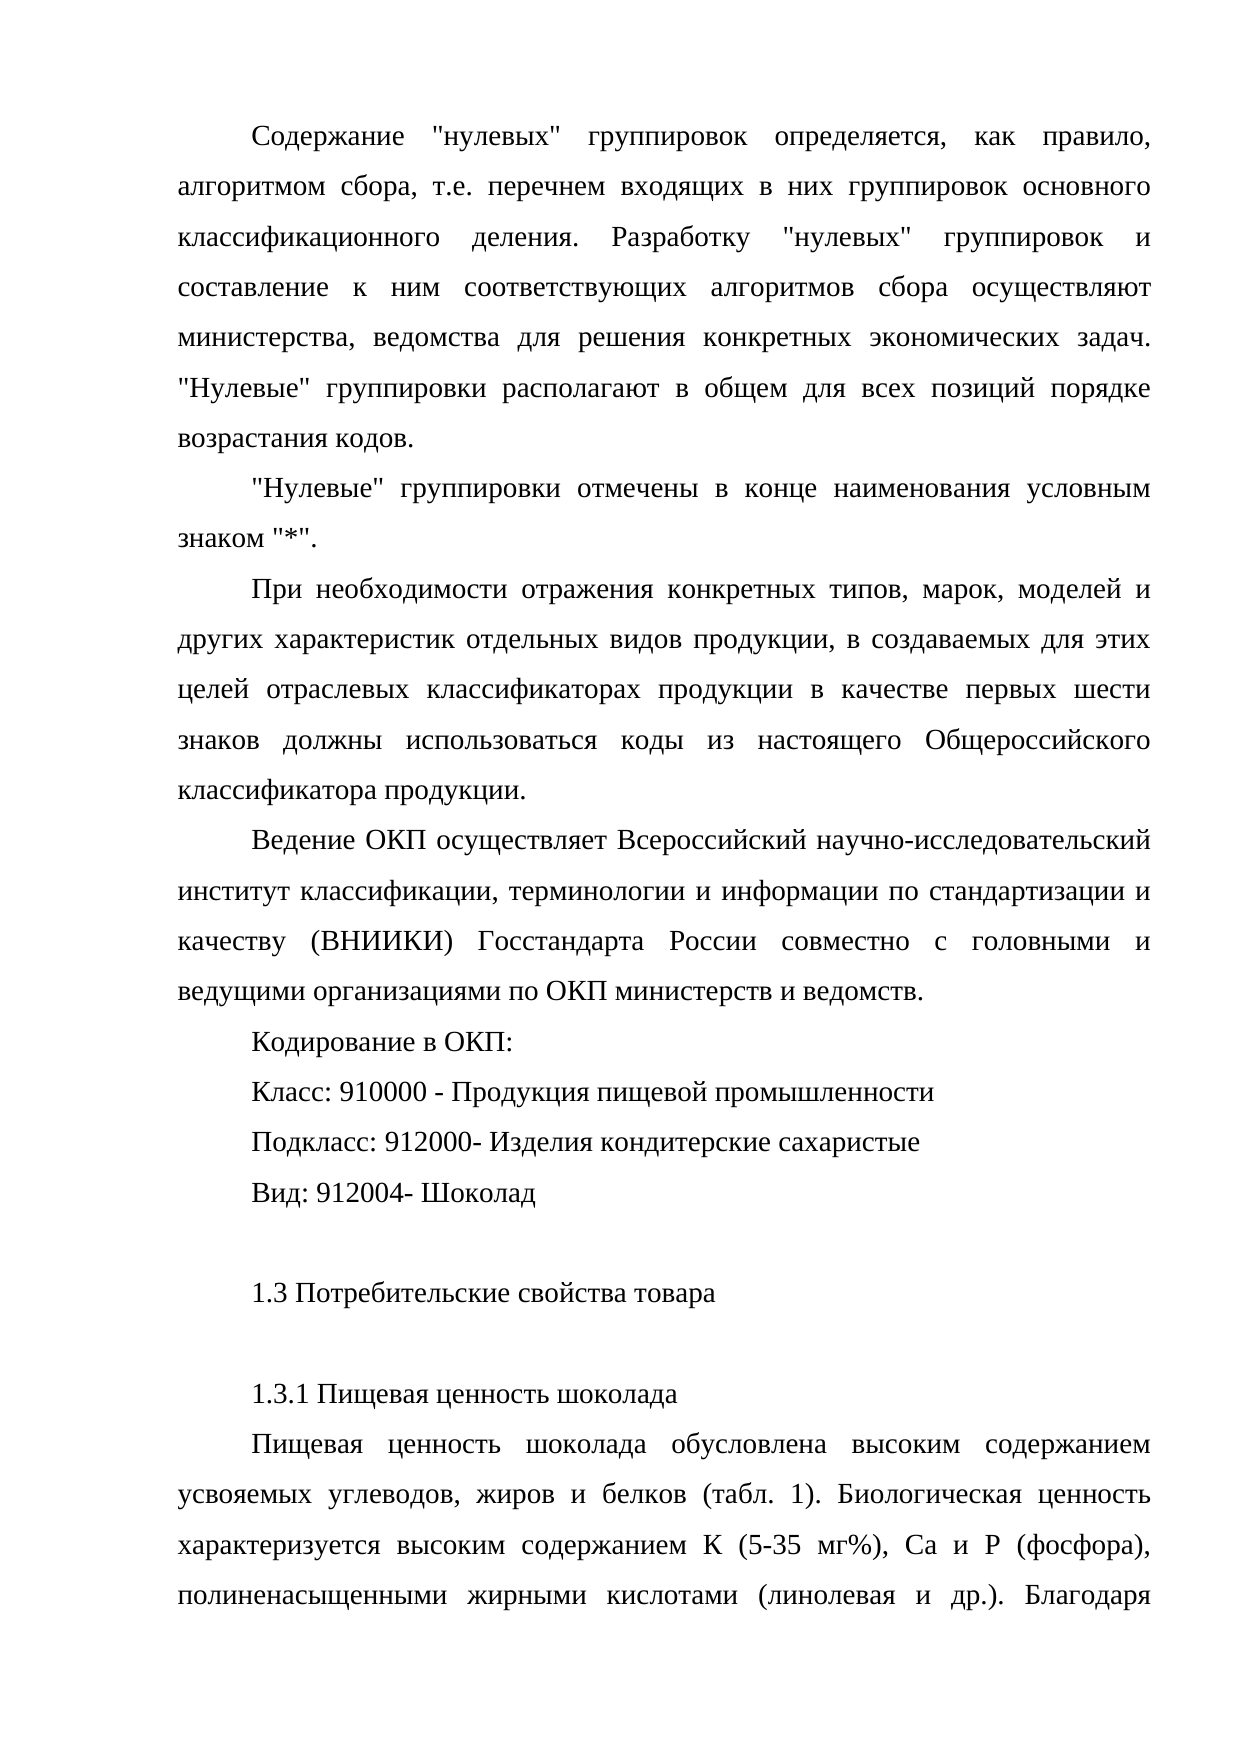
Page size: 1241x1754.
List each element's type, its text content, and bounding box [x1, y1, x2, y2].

text 1.3 Потребительские свойства товара [177, 1275, 1152, 1309]
text Класс: 910000 - Продукция пищевой промышленности [177, 1074, 1152, 1108]
text "Нулевые" группировки отмечены в конце наименования условным знаком "*". [177, 470, 1152, 554]
text Ведение ОКП осуществляет Всероссийский научно-исследовательский институт классификации, терминологии и информации по стандартизации и качеству (ВНИИКИ) Госстандарта России совместно с головными и ведущими организациями по ОКП министерств и ведомств. [177, 822, 1152, 1007]
text 1.3.1 Пищевая ценность шоколада [177, 1376, 1152, 1409]
text Кодирование в ОКП: [177, 1024, 1152, 1057]
text Содержание "нулевых" группировок определяется, как правило, алгоритмом сбора, т.е. перечнем входящих в них группировок основного классификационного деления. Разработку "нулевых" группировок и составление к ним соответствующих алгоритмов сбора осуществляют министерства, ведомства для решения конкретных экономических задач. "Нулевые" группировки располагают в общем для всех позиций порядке возрастания кодов. [177, 118, 1152, 453]
text Подкласс: 912000- Изделия кондитерские сахаристые [177, 1124, 1152, 1158]
text Вид: 912004- Шоколад [177, 1175, 1152, 1208]
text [177, 1426, 1152, 1611]
text При необходимости отражения конкретных типов, марок, моделей и других характеристик отдельных видов продукции, в создаваемых для этих целей отраслевых классификаторах продукции в качестве первых шести знаков должны использоваться коды из настоящего Общероссийского классификатора продукции. [177, 571, 1152, 806]
